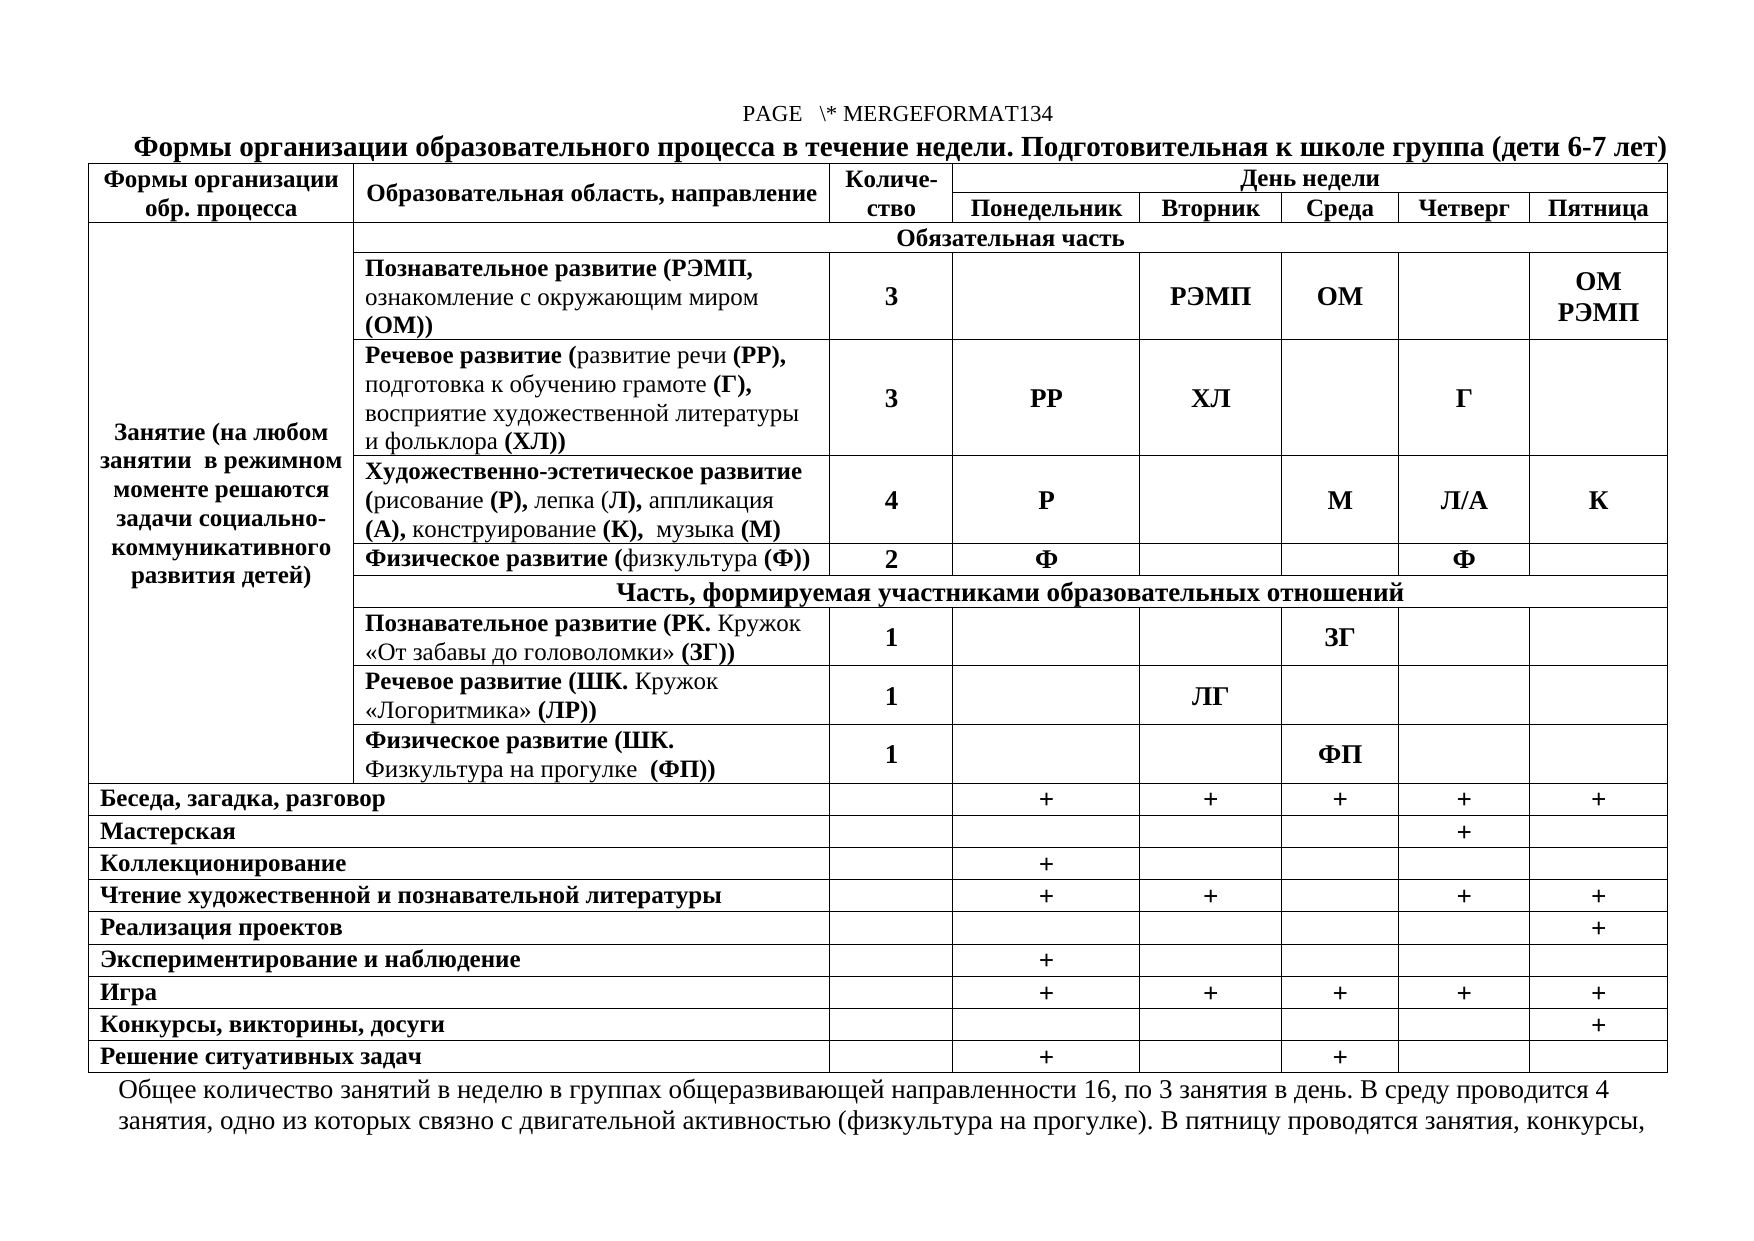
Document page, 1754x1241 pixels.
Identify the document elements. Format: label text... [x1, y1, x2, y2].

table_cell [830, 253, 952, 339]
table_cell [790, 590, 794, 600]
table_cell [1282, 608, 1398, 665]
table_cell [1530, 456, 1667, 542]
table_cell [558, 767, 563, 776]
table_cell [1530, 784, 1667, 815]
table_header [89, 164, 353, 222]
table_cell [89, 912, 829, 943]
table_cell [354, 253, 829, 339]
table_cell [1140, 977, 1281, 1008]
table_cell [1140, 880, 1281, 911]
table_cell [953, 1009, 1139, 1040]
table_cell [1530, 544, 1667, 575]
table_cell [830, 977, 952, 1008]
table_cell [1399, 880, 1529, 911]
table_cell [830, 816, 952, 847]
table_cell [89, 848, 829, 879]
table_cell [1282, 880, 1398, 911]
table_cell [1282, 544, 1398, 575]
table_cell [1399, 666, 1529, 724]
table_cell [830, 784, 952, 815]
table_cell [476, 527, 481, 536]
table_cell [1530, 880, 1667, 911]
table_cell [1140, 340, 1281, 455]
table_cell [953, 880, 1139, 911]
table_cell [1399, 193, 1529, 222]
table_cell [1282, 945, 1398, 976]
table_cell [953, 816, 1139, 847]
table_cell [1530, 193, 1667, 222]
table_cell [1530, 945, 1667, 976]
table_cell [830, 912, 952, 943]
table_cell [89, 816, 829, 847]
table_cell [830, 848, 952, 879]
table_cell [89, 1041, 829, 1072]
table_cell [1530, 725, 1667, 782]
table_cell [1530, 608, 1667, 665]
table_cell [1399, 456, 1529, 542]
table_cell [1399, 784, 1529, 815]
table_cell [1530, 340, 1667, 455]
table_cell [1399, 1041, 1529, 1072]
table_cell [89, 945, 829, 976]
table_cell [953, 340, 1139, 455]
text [118, 1073, 1677, 1136]
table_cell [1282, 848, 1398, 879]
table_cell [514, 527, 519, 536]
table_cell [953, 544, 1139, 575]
text Формы организации образовательного процесса в течение недели. Подготовительная к школе группа (дети 6-7 лет) [103, 129, 1698, 162]
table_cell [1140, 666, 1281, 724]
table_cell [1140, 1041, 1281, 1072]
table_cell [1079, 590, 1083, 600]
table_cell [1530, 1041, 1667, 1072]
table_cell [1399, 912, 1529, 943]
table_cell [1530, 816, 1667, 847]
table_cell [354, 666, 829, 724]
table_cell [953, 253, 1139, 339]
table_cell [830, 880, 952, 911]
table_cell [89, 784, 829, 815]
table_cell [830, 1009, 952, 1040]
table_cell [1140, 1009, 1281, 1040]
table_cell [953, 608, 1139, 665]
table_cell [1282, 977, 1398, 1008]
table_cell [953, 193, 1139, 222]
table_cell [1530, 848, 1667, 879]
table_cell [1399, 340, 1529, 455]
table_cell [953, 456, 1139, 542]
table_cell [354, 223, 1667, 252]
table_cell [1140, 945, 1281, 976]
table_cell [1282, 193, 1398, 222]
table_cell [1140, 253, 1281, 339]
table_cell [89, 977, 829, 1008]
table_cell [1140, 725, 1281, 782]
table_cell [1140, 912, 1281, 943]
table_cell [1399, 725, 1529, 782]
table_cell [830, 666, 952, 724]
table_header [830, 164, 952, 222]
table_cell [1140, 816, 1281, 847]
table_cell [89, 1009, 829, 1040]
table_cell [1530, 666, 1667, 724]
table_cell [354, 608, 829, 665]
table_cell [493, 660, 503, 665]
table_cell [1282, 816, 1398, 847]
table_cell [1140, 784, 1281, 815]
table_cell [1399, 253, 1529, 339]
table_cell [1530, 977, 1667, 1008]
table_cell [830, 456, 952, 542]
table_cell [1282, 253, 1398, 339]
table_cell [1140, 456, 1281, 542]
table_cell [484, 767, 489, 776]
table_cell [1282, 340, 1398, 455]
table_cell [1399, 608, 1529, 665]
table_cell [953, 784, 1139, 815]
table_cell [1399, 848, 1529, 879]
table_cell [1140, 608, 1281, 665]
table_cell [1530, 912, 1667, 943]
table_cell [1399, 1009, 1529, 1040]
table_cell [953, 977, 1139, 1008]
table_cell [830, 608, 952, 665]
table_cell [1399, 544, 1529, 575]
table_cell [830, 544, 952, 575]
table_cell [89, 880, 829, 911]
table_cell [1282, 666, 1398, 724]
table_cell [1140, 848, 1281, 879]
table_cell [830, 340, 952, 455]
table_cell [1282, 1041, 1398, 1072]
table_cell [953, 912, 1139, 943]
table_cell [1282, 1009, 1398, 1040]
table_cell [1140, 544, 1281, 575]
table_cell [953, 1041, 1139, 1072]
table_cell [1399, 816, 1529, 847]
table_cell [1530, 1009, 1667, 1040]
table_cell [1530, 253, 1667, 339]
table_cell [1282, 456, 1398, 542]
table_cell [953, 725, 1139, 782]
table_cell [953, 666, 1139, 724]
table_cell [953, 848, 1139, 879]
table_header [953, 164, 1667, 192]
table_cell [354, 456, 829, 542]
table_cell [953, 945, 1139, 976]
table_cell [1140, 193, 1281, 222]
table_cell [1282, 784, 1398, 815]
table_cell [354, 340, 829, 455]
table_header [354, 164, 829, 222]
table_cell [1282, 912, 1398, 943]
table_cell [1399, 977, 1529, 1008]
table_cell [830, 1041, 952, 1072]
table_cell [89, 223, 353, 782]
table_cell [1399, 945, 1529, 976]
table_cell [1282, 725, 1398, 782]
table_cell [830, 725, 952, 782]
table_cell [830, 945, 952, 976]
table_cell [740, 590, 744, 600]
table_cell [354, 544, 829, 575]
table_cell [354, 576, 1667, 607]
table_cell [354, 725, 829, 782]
